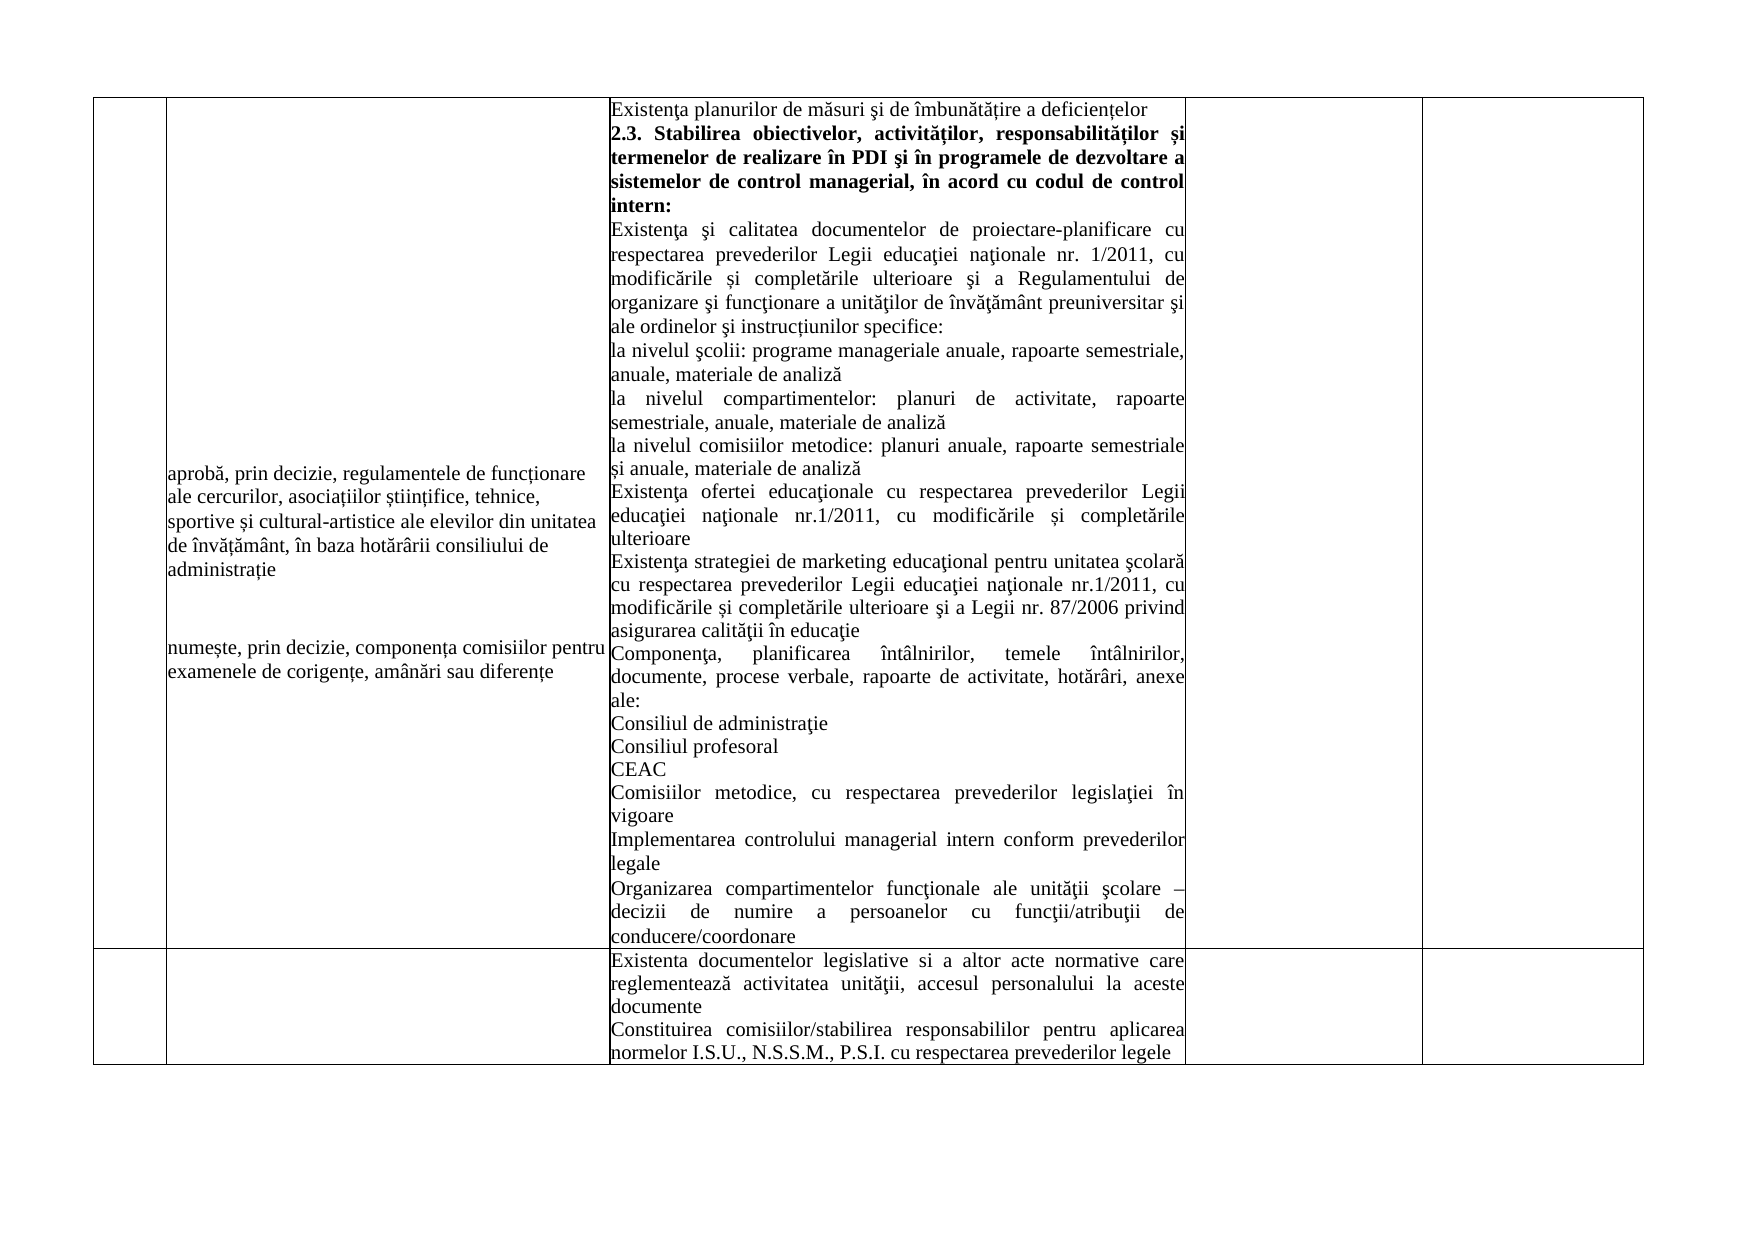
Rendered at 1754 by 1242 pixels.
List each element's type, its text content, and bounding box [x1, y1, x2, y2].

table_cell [167, 98, 609, 948]
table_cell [611, 98, 1185, 948]
table_cell [1423, 98, 1643, 948]
table_cell [94, 949, 166, 1064]
table_cell [1423, 949, 1643, 1064]
table_cell Existenta documentelor legislative si a altor acte normative care reglementează activitatea unităţii, accesul personalului la aceste documente Constituirea comisiilor/stabilirea responsabililor pentru aplicarea normelor I.S.U., N.S.S.M., P.S.I. cu respectarea prevederilor legele [611, 949, 1185, 1064]
table_cell [1186, 98, 1422, 948]
table_cell [94, 98, 166, 948]
table_cell [167, 949, 609, 1064]
table_cell [1186, 949, 1422, 1064]
